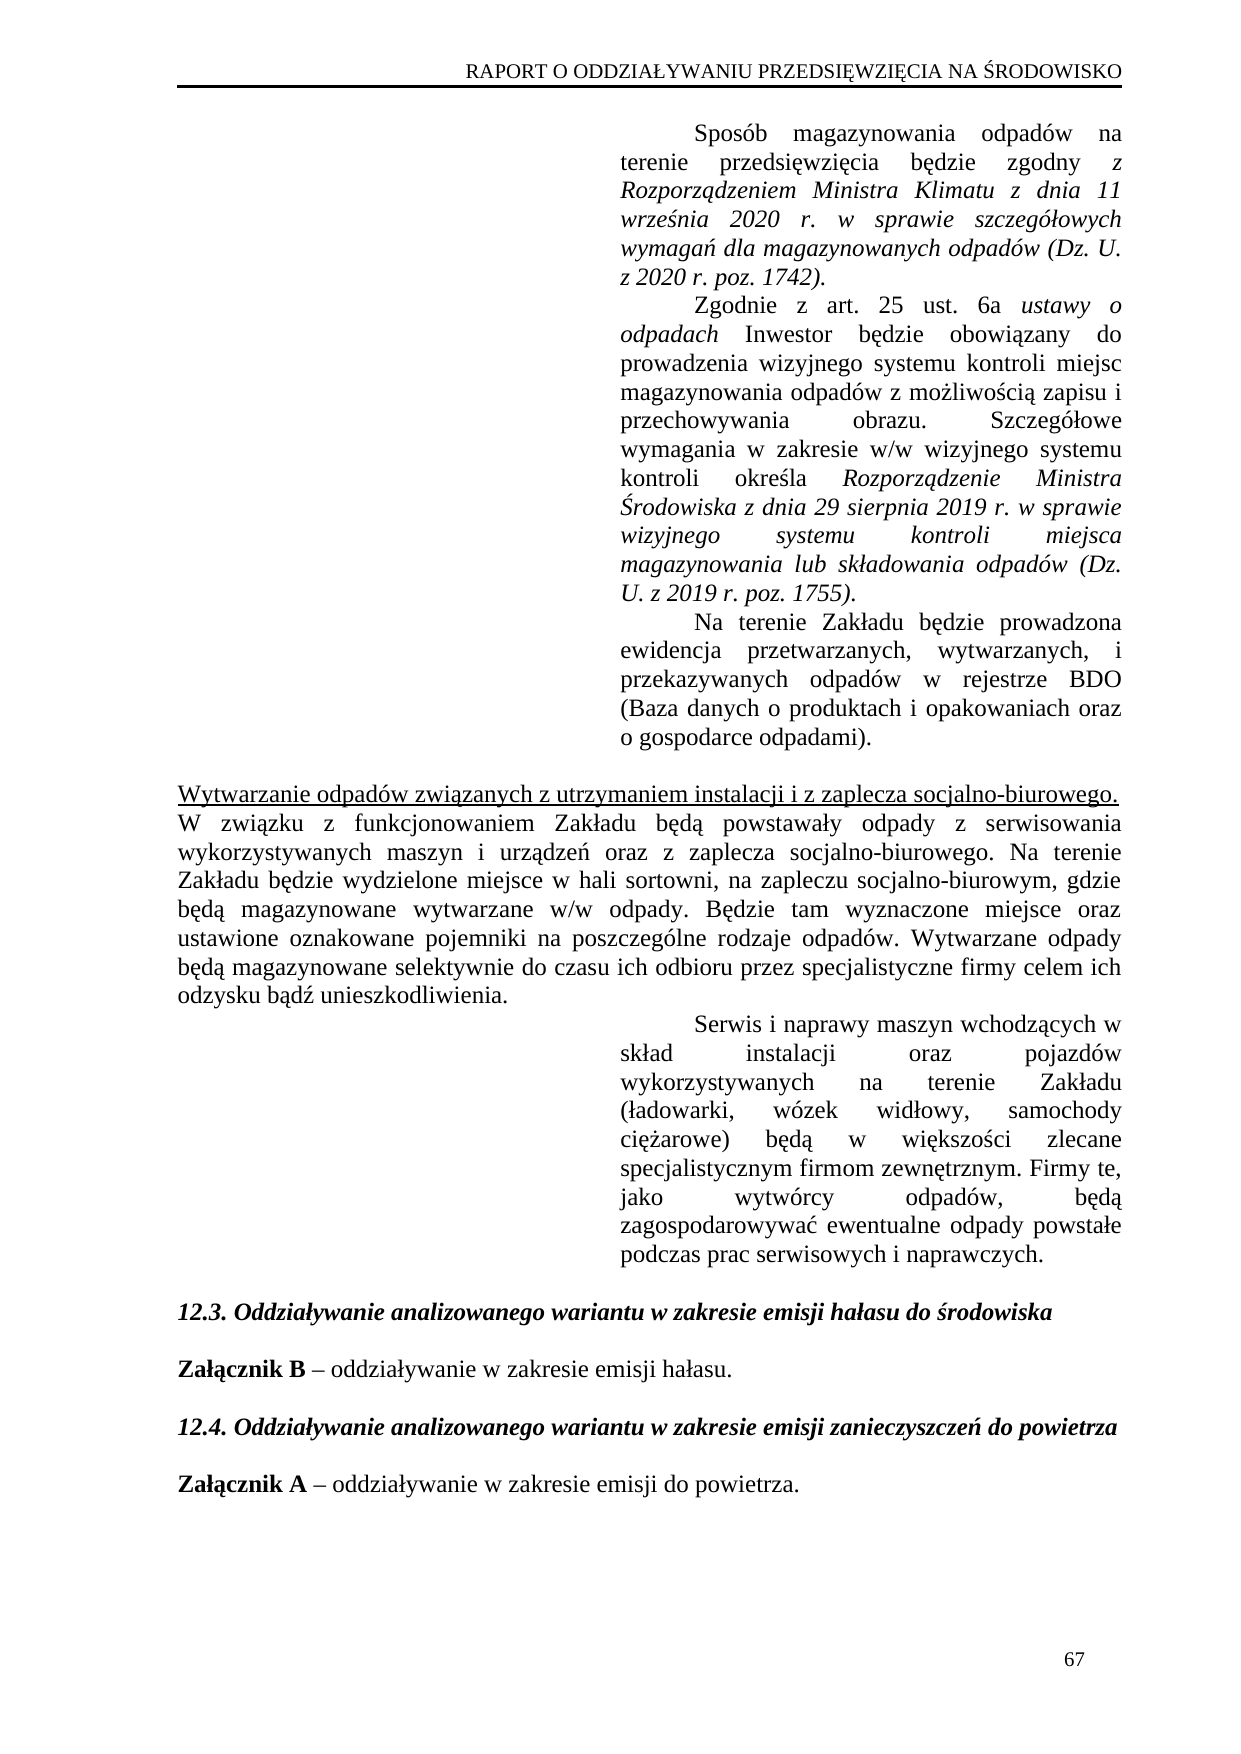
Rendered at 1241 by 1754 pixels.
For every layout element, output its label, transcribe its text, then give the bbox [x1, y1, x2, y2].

text Na terenie Zakładu będzie prowadzona ewidencja przetwarzanych, wytwarzanych, i przekazywanych odpadów w rejestrze BDO (Baza danych o produktach i opakowaniach oraz o gospodarce odpadami). [620, 607, 1122, 751]
text Wytwarzanie odpadów związanych z utrzymaniem instalacji i z zaplecza socjalno-biurowego. [177, 779, 1122, 808]
text Załącznik B – oddziaływanie w zakresie emisji hałasu. [177, 1354, 1122, 1383]
text Zgodnie z art. 25 ust. 6a ustawy o odpadach Inwestor będzie obowiązany do prowadzenia wizyjnego systemu kontroli miejsc magazynowania odpadów z możliwością zapisu i przechowywania obrazu. Szczegółowe wymagania w zakresie w/w wizyjnego systemu kontroli określa Rozporządzenie Ministra Środowiska z dnia 29 sierpnia 2019 r. w sprawie wizyjnego systemu kontroli miejsca magazynowania lub składowania odpadów (Dz. U. z 2019 r. poz. 1755). [620, 291, 1122, 607]
text Serwis i naprawy maszyn wchodzących w skład instalacji oraz pojazdów wykorzystywanych na terenie Zakładu (ładowarki, wózek widłowy, samochody ciężarowe) będą w większości zlecane specjalistycznym firmom zewnętrznym. Firmy te, jako wytwórcy odpadów, będą zagospodarowywać ewentualne odpady powstałe podczas prac serwisowych i naprawczych. [620, 1009, 1122, 1268]
text W związku z funkcjonowaniem Zakładu będą powstawały odpady z serwisowania wykorzystywanych maszyn i urządzeń oraz z zaplecza socjalno-biurowego. Na terenie Zakładu będzie wydzielone miejsce w hali sortowni, na zapleczu socjalno-biurowym, gdzie będą magazynowane wytwarzane w/w odpady. Będzie tam wyznaczone miejsce oraz ustawione oznakowane pojemniki na poszczególne rodzaje odpadów. Wytwarzane odpady będą magazynowane selektywnie do czasu ich odbioru przez specjalistyczne firmy celem ich odzysku bądź unieszkodliwienia. [177, 808, 1122, 1009]
text Załącznik A – oddziaływanie w zakresie emisji do powietrza. [177, 1469, 1122, 1498]
text Sposób magazynowania odpadów na terenie przedsięwzięcia będzie zgodny z Rozporządzeniem Ministra Klimatu z dnia 11 września 2020 r. w sprawie szczegółowych wymagań dla magazynowanych odpadów (Dz. U. z 2020 r. poz. 1742). [620, 118, 1122, 291]
subtitle 12.3. Oddziaływanie analizowanego wariantu w zakresie emisji hałasu do środowiska [177, 1297, 1122, 1326]
subtitle 12.4. Oddziaływanie analizowanego wariantu w zakresie emisji zanieczyszczeń do powietrza [177, 1412, 1122, 1441]
